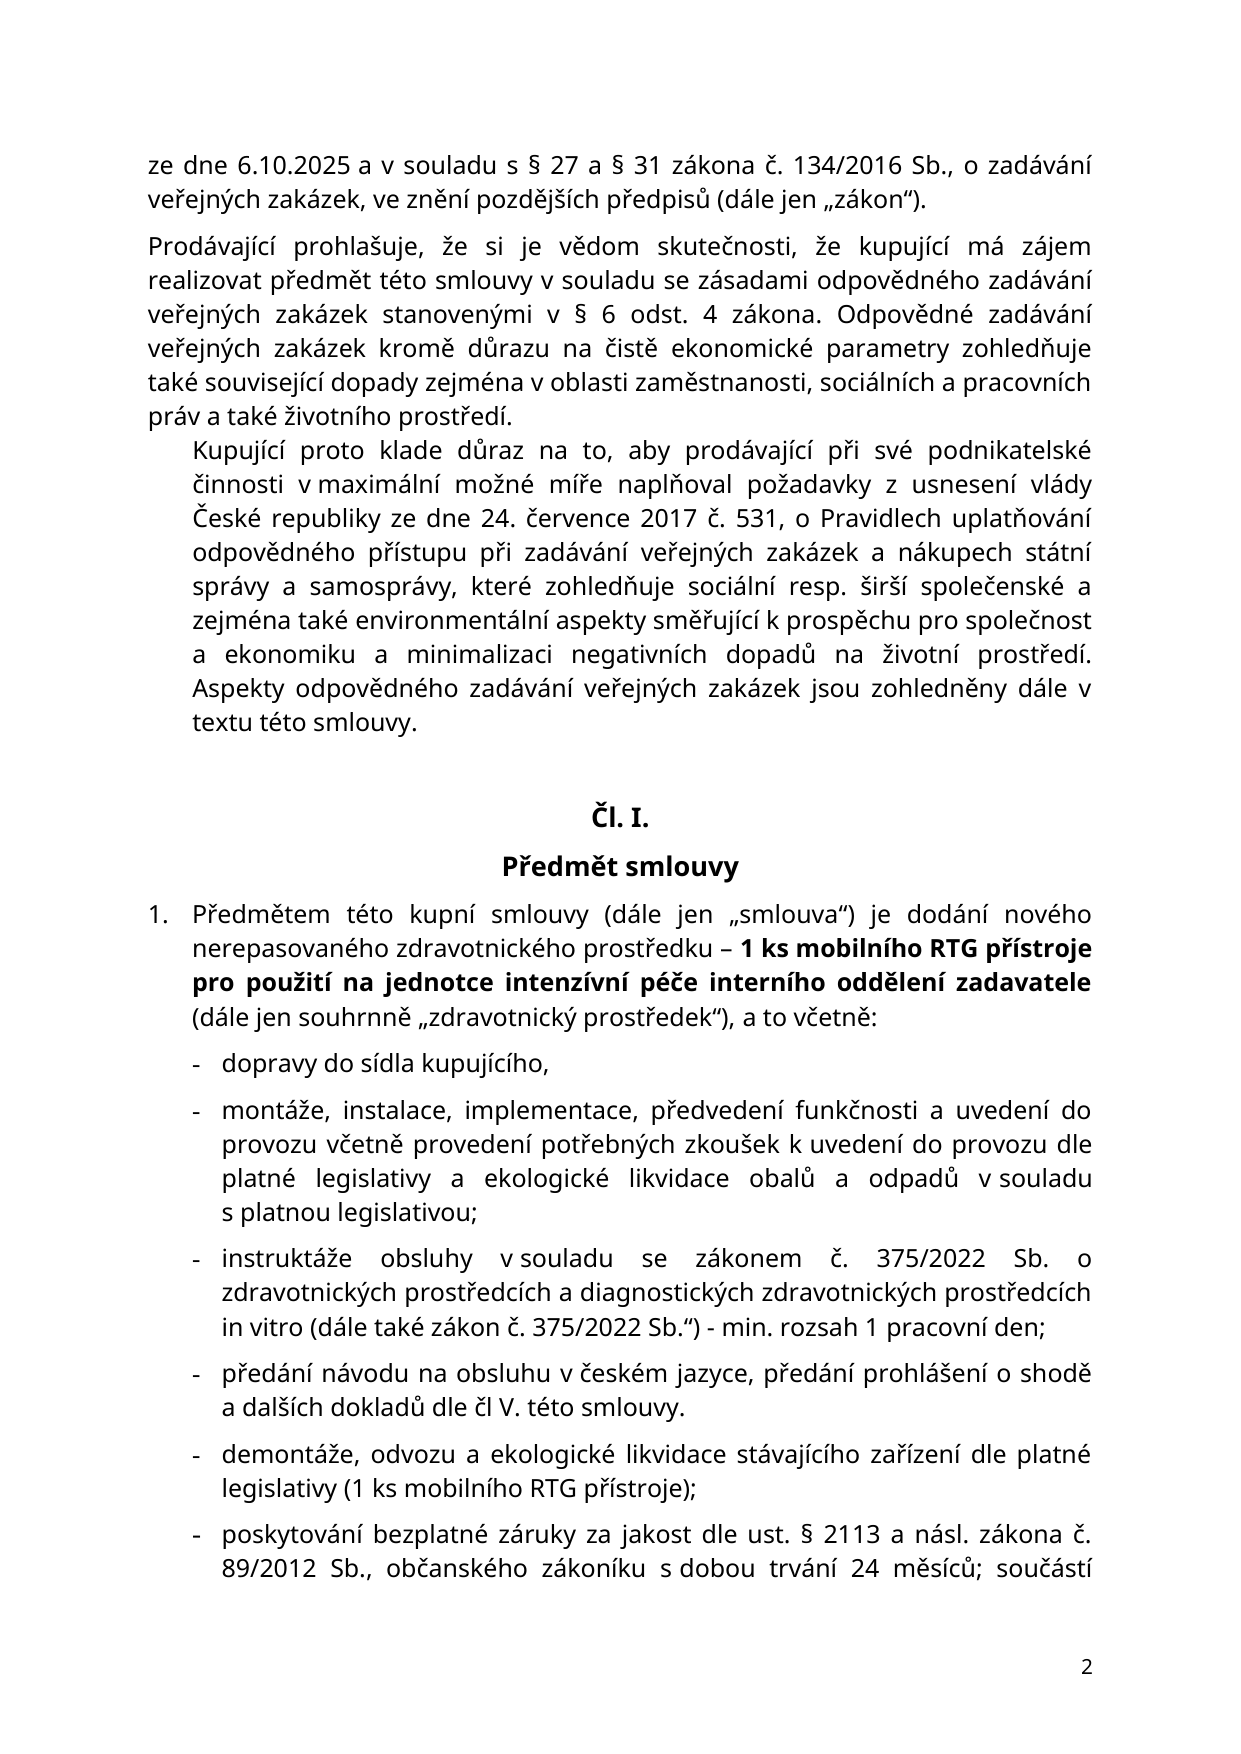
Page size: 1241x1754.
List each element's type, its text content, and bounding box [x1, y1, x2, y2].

text Kupující proto klade důraz na to, aby prodávající při své podnikatelské činnosti v maximální možné míře naplňoval požadavky z usnesení vlády České republiky ze dne 24. července 2017 č. 531, o Pravidlech uplatňování odpovědného přístupu při zadávání veřejných zakázek a nákupech státní správy a samosprávy, které zohledňuje sociální resp. širší společenské a zejména také environmentální aspekty směřující k prospěchu pro společnost a ekonomiku a minimalizaci negativních dopadů na životní prostředí. Aspekty odpovědného zadávání veřejných zakázek jsou zohledněny dále v textu této smlouvy. [192, 433, 1093, 739]
text Čl. I. [148, 798, 1093, 835]
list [192, 1517, 1093, 1585]
list demontáže, odvozu a ekologické likvidace stávajícího zařízení dle platné legislativy (1 ks mobilního RTG přístroje); [192, 1436, 1093, 1504]
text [148, 148, 1093, 216]
text Předmět smlouvy [148, 848, 1093, 884]
list montáže, instalace, implementace, předvedení funkčnosti a uvedení do provozu včetně provedení potřebných zkoušek k uvedení do provozu dle platné legislativy a ekologické likvidace obalů a odpadů v souladu s platnou legislativou; [192, 1092, 1093, 1228]
text Prodávající prohlašuje, že si je vědom skutečnosti, že kupující má zájem realizovat předmět této smlouvy v souladu se zásadami odpovědného zadávání veřejných zakázek stanovenými v § 6 odst. 4 zákona. Odpovědné zadávání veřejných zakázek kromě důrazu na čistě ekonomické parametry zohledňuje také související dopady zejména v oblasti zaměstnanosti, sociálních a pracovních práv a také životního prostředí. [148, 228, 1093, 433]
list instruktáže obsluhy v souladu se zákonem č. 375/2022 Sb. o zdravotnických prostředcích a diagnostických zdravotnických prostředcích in vitro (dále také zákon č. 375/2022 Sb.“) - min. rozsah 1 pracovní den; [192, 1241, 1093, 1343]
list Předmětem této kupní smlouvy (dále jen „smlouva“) je dodání nového nerepasovaného zdravotnického prostředku – 1 ks mobilního RTG přístroje pro použití na jednotce intenzívní péče interního oddělení zadavatele (dále jen souhrnně „zdravotnický prostředek“), a to včetně: [148, 897, 1093, 1033]
list předání návodu na obsluhu v českém jazyce, předání prohlášení o shodě a dalších dokladů dle čl V. této smlouvy. [192, 1356, 1093, 1424]
list dopravy do sídla kupujícího, [192, 1046, 1093, 1080]
